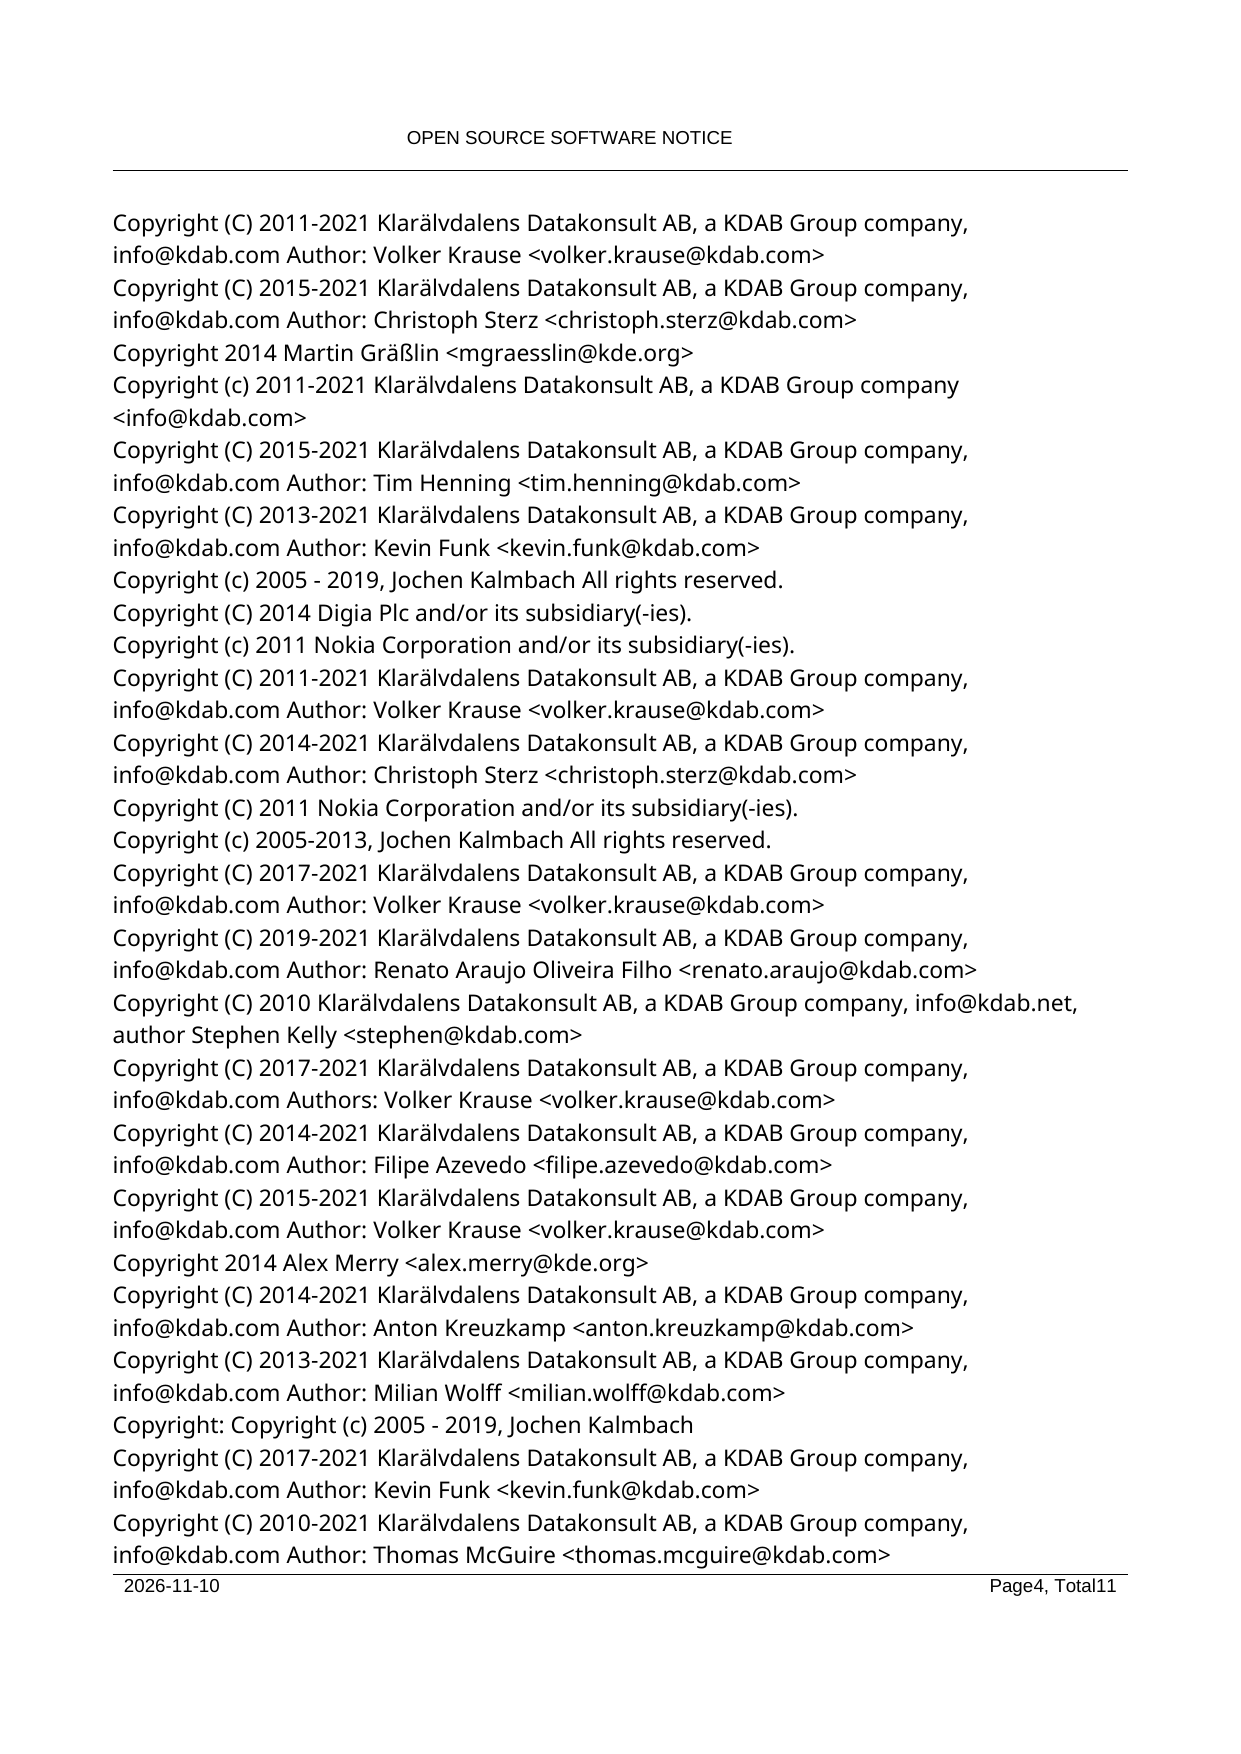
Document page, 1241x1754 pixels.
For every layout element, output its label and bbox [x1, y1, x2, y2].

text [112, 206, 1128, 1571]
